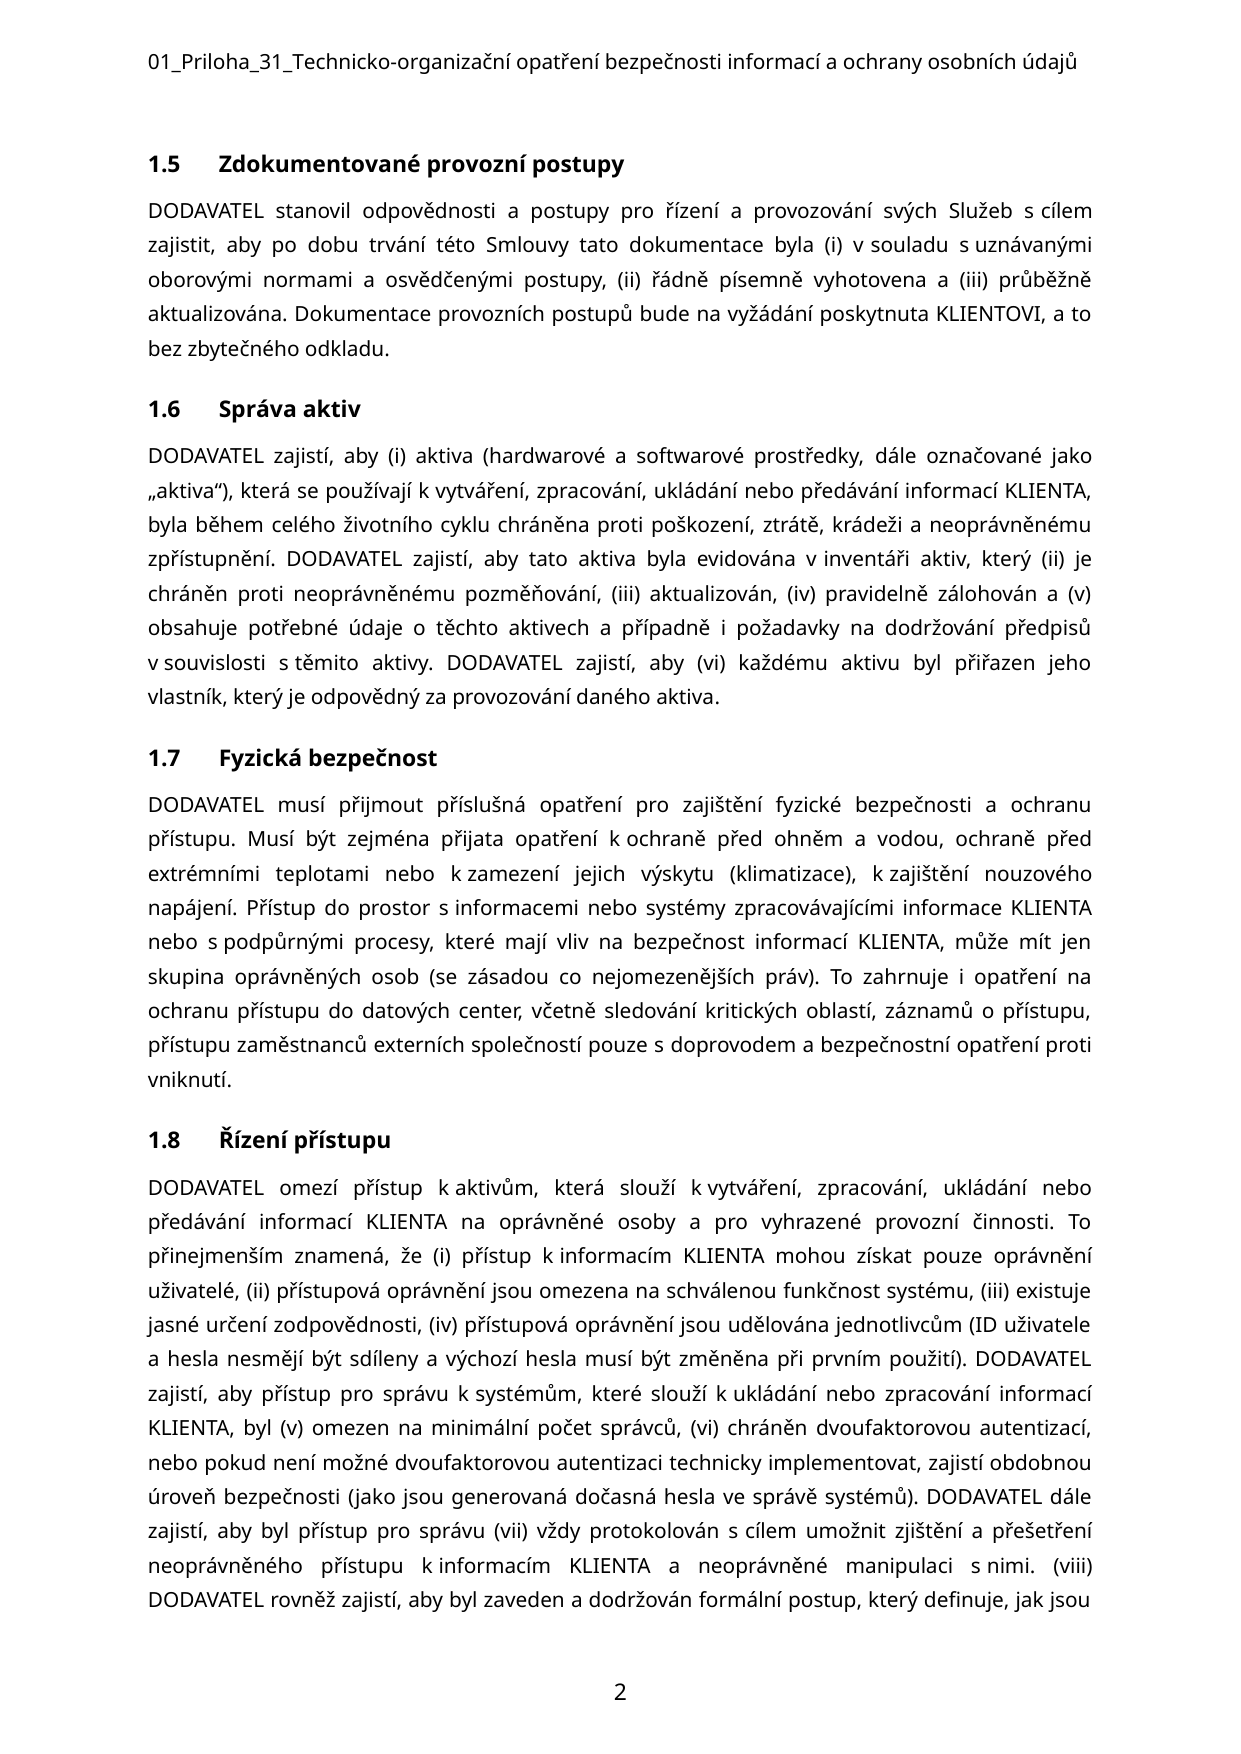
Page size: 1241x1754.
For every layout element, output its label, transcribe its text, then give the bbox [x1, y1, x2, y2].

subtitle Řízení přístupu [148, 1124, 1092, 1156]
list DODAVATEL musí přijmout příslušná opatření pro zajištění fyzické bezpečnosti a ochranu přístupu. Musí být zejména přijata opatření k ochraně před ohněm a vodou, ochraně před extrémními teplotami nebo k zamezení jejich výskytu (klimatizace), k zajištění nouzového napájení. Přístup do prostor s informacemi nebo systémy zpracovávajícími informace KLIENTA nebo s podpůrnými procesy, které mají vliv na bezpečnost informací KLIENTA, může mít jen skupina oprávněných osob (se zásadou co nejomezenějších práv). To zahrnuje i opatření na ochranu přístupu do datových center, včetně sledování kritických oblastí, záznamů o přístupu, přístupu zaměstnanců externích společností pouze s doprovodem a bezpečnostní opatření proti vniknutí. [148, 790, 1092, 1093]
subtitle Správa aktiv [148, 393, 1092, 424]
subtitle Fyzická bezpečnost [148, 741, 1092, 773]
list DODAVATEL zajistí, aby (i) aktiva (hardwarové a softwarové prostředky, dále označované jako „aktiva“), která se používají k vytváření, zpracování, ukládání nebo předávání informací KLIENTA, byla během celého životního cyklu chráněna proti poškození, ztrátě, krádeži a neoprávněnému zpřístupnění. DODAVATEL zajistí, aby tato aktiva byla evidována v inventáři aktiv, který (ii) je chráněn proti neoprávněnému pozměňování, (iii) aktualizován, (iv) pravidelně zálohován a (v) obsahuje potřebné údaje o těchto aktivech a případně i požadavky na dodržování předpisů v souvislosti s těmito aktivy. DODAVATEL zajistí, aby (vi) každému aktivu byl přiřazen jeho vlastník, který je odpovědný za provozování daného aktiva. [148, 441, 1092, 711]
list DODAVATEL stanovil odpovědnosti a postupy pro řízení a provozování svých Služeb s cílem zajistit, aby po dobu trvání této Smlouvy tato dokumentace byla (i) v souladu s uznávanými oborovými normami a osvědčenými postupy, (ii) řádně písemně vyhotovena a (iii) průběžně aktualizována. Dokumentace provozních postupů bude na vyžádání poskytnuta KLIENTOVI, a to bez zbytečného odkladu. [148, 196, 1092, 362]
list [148, 1173, 1092, 1614]
subtitle Zdokumentované provozní postupy [148, 148, 1092, 179]
